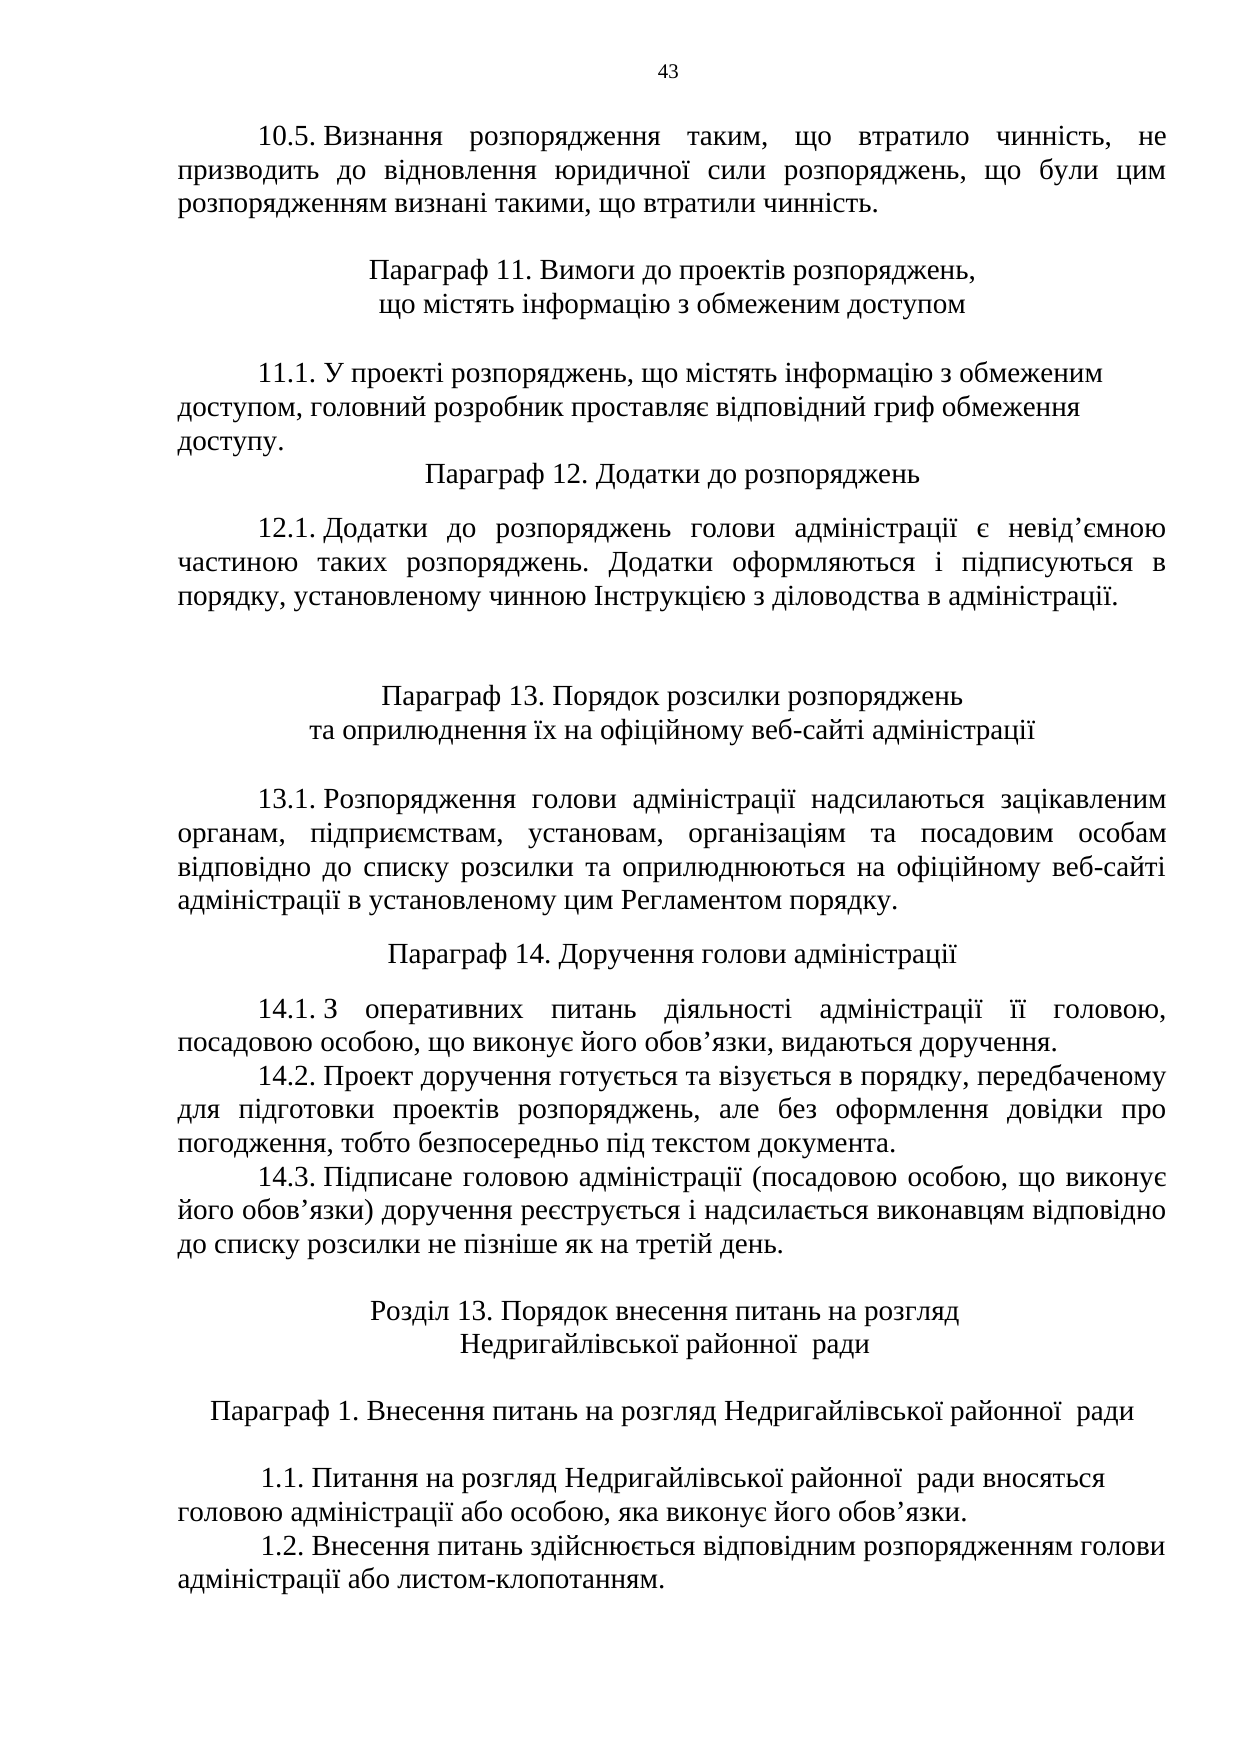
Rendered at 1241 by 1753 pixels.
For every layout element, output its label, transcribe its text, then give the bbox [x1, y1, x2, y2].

text 14.1. З оперативних питань діяльності адміністрації її головою, посадовою особою, що виконує його обов’язки, видаються доручення. [177, 991, 1167, 1058]
text що містять інформацію з обмеженим доступом [177, 286, 1167, 319]
text 1.2. Внесення питань здійснюється відповідним розпорядженням голови адміністрації або листом-клопотанням. [177, 1528, 1167, 1595]
text 13.1. Розпорядження голови адміністрації надсилаються зацікавленим органам, підприємствам, установам, організаціям та посадовим особам відповідно до списку розсилки та оприлюднюються на офіційному веб-сайті адміністрації в установленому цим Регламентом порядку. [177, 782, 1167, 916]
text Параграф 14. Доручення голови адміністрації [177, 937, 1167, 970]
text Недригайлівської районної ради [162, 1326, 1167, 1360]
text 10.5. Визнання розпорядження таким, що втратило чинність, не призводить до відновлення юридичної сили розпоряджень, що були цим розпорядженням визнані такими, що втратили чинність. [177, 118, 1167, 219]
text Параграф 1. Внесення питань на розгляд Недригайлівської районної ради [177, 1393, 1167, 1427]
text та оприлюднення їх на офіційному веб-сайті адміністрації [177, 712, 1167, 745]
text 12.1. Додатки до розпоряджень голови адміністрації є невід’ємною частиною таких розпоряджень. Додатки оформляються і підписуються в порядку, установленому чинною Інструкцією з діловодства в адміністрації. [177, 511, 1167, 611]
text Параграф 13. Порядок розсилки розпоряджень [177, 678, 1167, 712]
text Розділ 13. Порядок внесення питань на розгляд [162, 1293, 1167, 1326]
text 11.1. У проекті розпоряджень, що містять інформацію з обмеженим доступом, головний розробник проставляє відповідний гриф обмеження доступу. [177, 356, 1167, 456]
text 1.1. Питання на розгляд Недригайлівської районної ради вносяться головою адміністрації або особою, яка виконує його обов’язки. [177, 1461, 1167, 1528]
text 14.3. Підписане головою адміністрації (посадовою особою, що виконує його обов’язки) доручення реєструється і надсилається виконавцям відповідно до списку розсилки не пізніше як на третій день. [177, 1159, 1167, 1259]
text Параграф 12. Додатки до розпоряджень [177, 456, 1167, 490]
text Параграф 11. Вимоги до проектів розпоряджень, [177, 252, 1167, 286]
text 14.2. Проект доручення готується та візується в порядку, передбаченому для підготовки проектів розпоряджень, але без оформлення довідки про погодження, тобто безпосередньо під текстом документа. [177, 1058, 1167, 1159]
